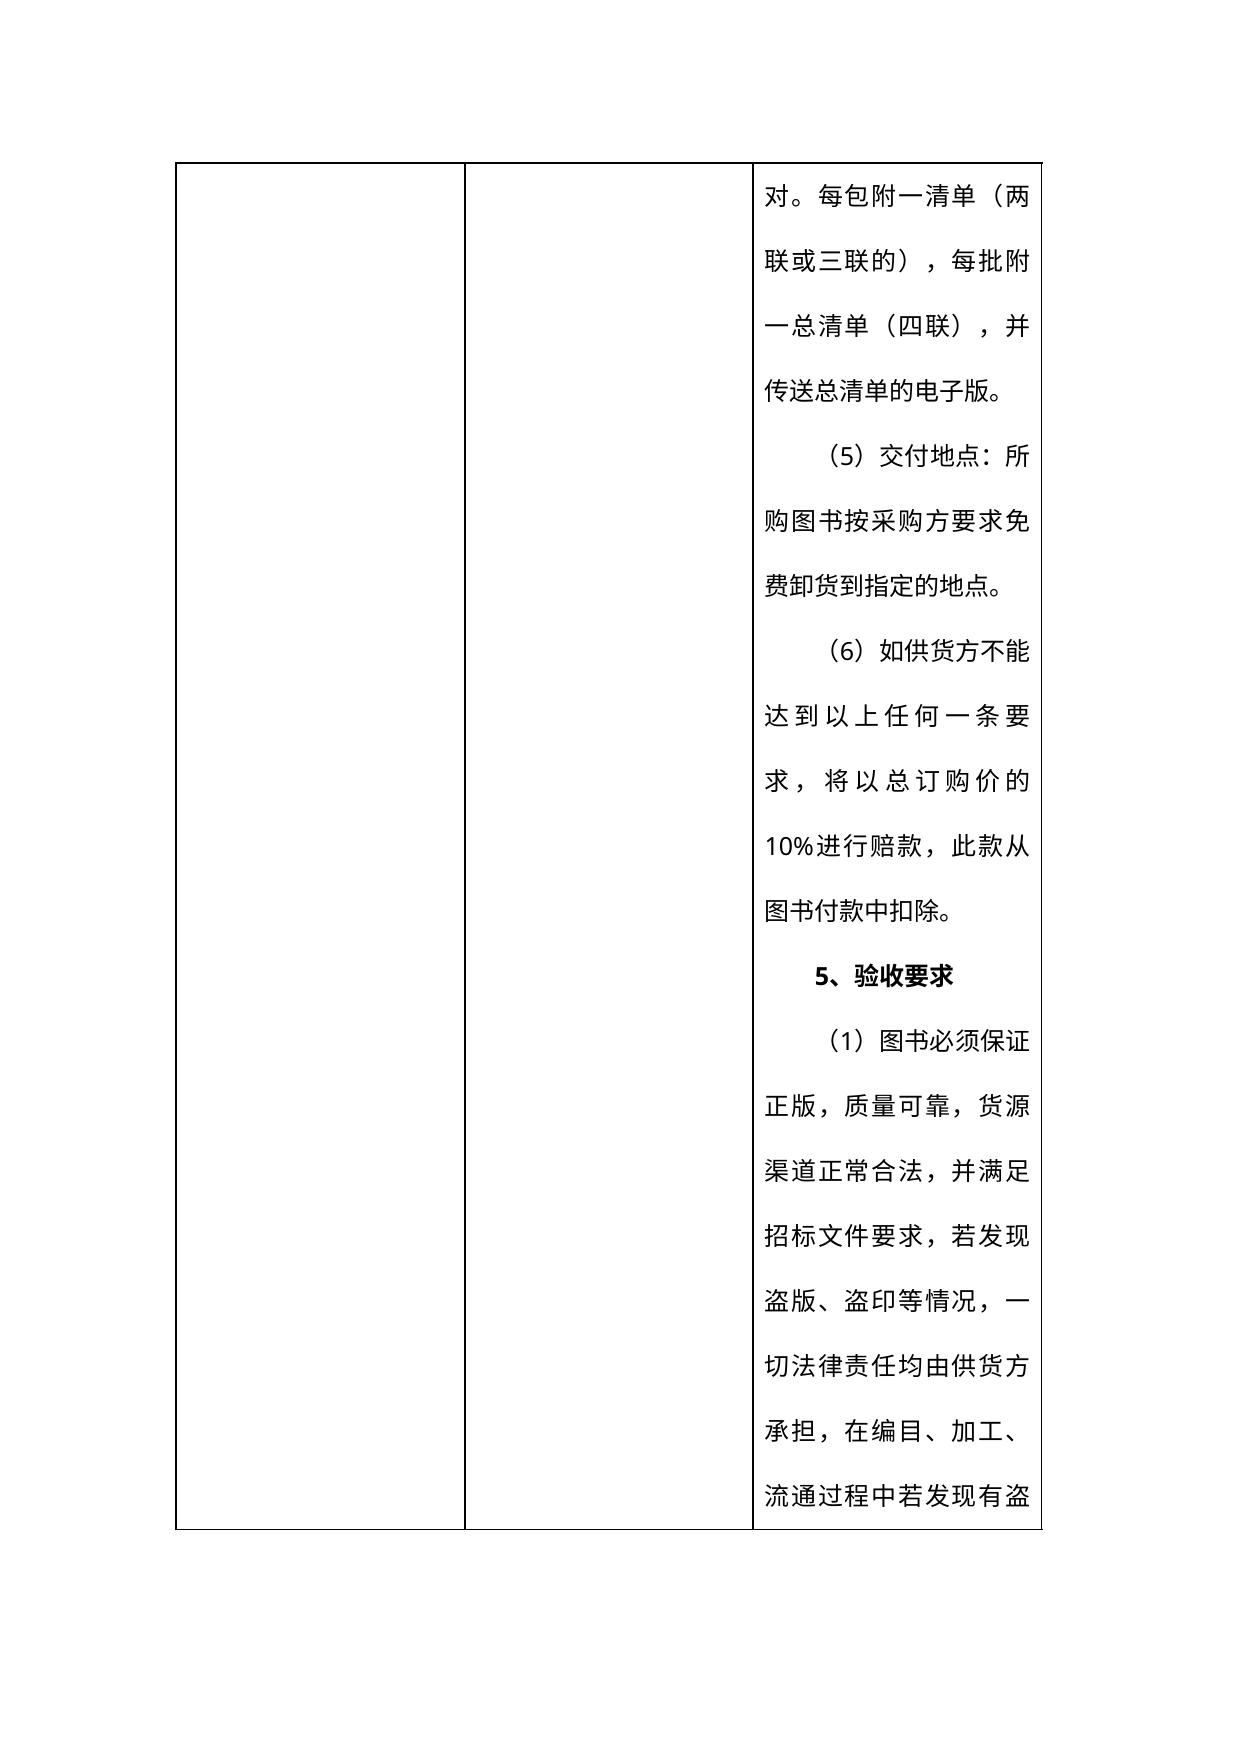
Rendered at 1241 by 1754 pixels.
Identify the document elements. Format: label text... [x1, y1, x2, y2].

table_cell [754, 164, 1041, 1528]
table_cell 1 [177, 164, 464, 1528]
table_cell [466, 164, 752, 1528]
